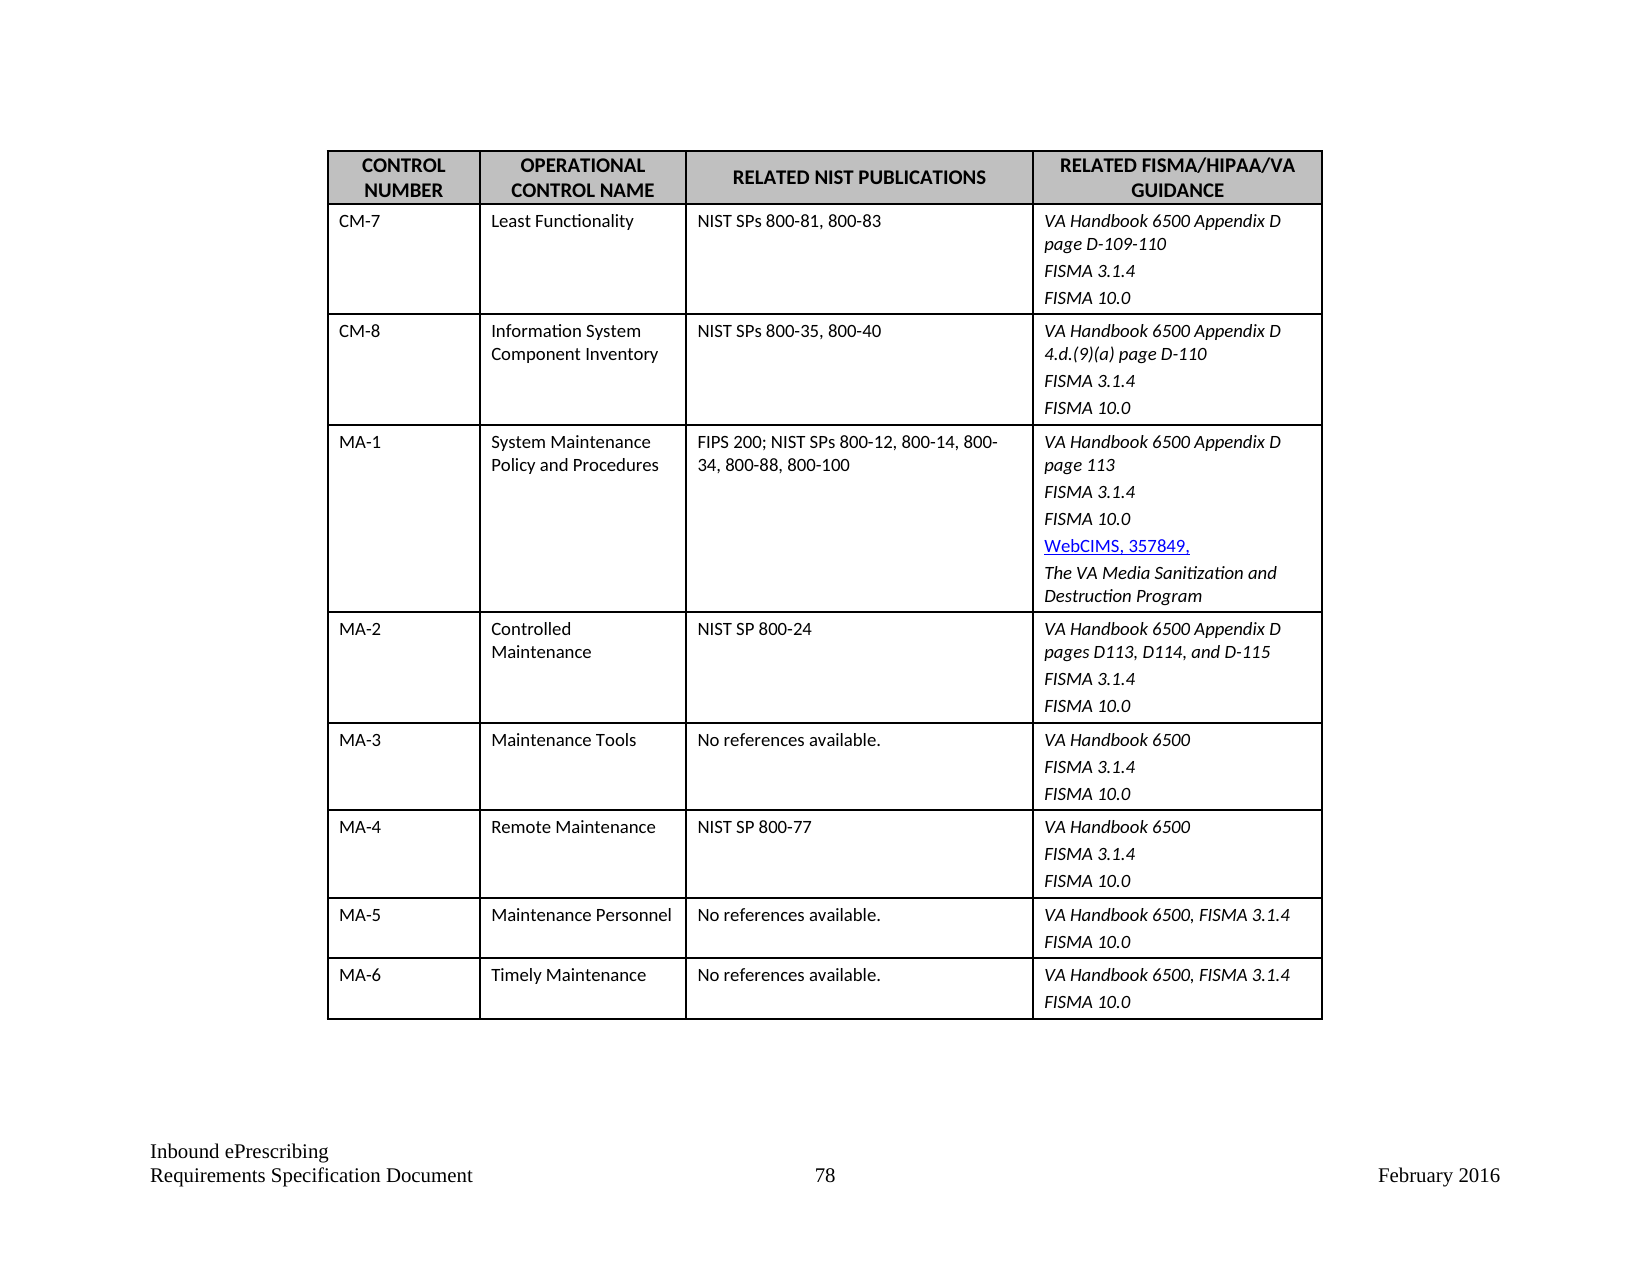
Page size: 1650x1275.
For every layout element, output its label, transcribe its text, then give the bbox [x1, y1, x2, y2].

table_cell NIST SP 800-24 [687, 613, 1032, 722]
table_cell VA Handbook 6500 FISMA 3.1.4 FISMA 10.0 [1034, 724, 1321, 809]
table_header RELATED FISMA/HIPAA/VA GUIDANCE [1034, 152, 1321, 203]
table_cell No references available. [687, 724, 1032, 809]
table_cell No references available. [687, 959, 1032, 1017]
table_header CONTROL NUMBER [329, 152, 479, 203]
table_cell VA Handbook 6500 Appendix D pages D113, D114, and D-115 FISMA 3.1.4 FISMA 10.0 [1034, 613, 1321, 722]
table_cell MA-1 [329, 426, 479, 611]
table_cell NIST SP 800-77 [687, 811, 1032, 897]
table_cell MA-2 [329, 613, 479, 722]
table_cell CM-8 [329, 315, 479, 424]
table_cell Maintenance Tools [481, 724, 685, 809]
table_cell Least Functionality [481, 205, 685, 313]
table_cell Remote Maintenance [481, 811, 685, 897]
table_cell VA Handbook 6500 FISMA 3.1.4 FISMA 10.0 [1034, 811, 1321, 897]
table_cell FIPS 200; NIST SPs 800-12, 800-14, 800-34, 800-88, 800-100 [687, 426, 1032, 611]
table_cell Maintenance Personnel [481, 899, 685, 957]
table_cell MA-6 [329, 959, 479, 1017]
table_cell VA Handbook 6500 Appendix D 4.d.(9)(a) page D-110 FISMA 3.1.4 FISMA 10.0 [1034, 315, 1321, 424]
table_cell Information System Component Inventory [481, 315, 685, 424]
table_cell MA-3 [329, 724, 479, 809]
table_header RELATED NIST PUBLICATIONS [687, 152, 1032, 203]
table_cell MA-5 [329, 899, 479, 957]
table_header OPERATIONAL CONTROL NAME [481, 152, 685, 203]
table_cell Timely Maintenance [481, 959, 685, 1017]
table_cell VA Handbook 6500 Appendix D page 113 FISMA 3.1.4 FISMA 10.0 WebCIMS, 357849, The VA Media Sanitization and Destruction Program [1034, 426, 1321, 611]
table_cell NIST SPs 800-35, 800-40 [687, 315, 1032, 424]
table_cell NIST SPs 800-81, 800-83 [687, 205, 1032, 313]
table_cell VA Handbook 6500 Appendix D page D-109-110 FISMA 3.1.4 FISMA 10.0 [1034, 205, 1321, 313]
table_cell No references available. [687, 899, 1032, 957]
table_cell VA Handbook 6500, FISMA 3.1.4 FISMA 10.0 [1034, 959, 1321, 1017]
table_cell CM-7 [329, 205, 479, 313]
table_cell VA Handbook 6500, FISMA 3.1.4 FISMA 10.0 [1034, 899, 1321, 957]
table_cell System Maintenance Policy and Procedures [481, 426, 685, 611]
table_cell Controlled Maintenance [481, 613, 685, 722]
table_cell MA-4 [329, 811, 479, 897]
